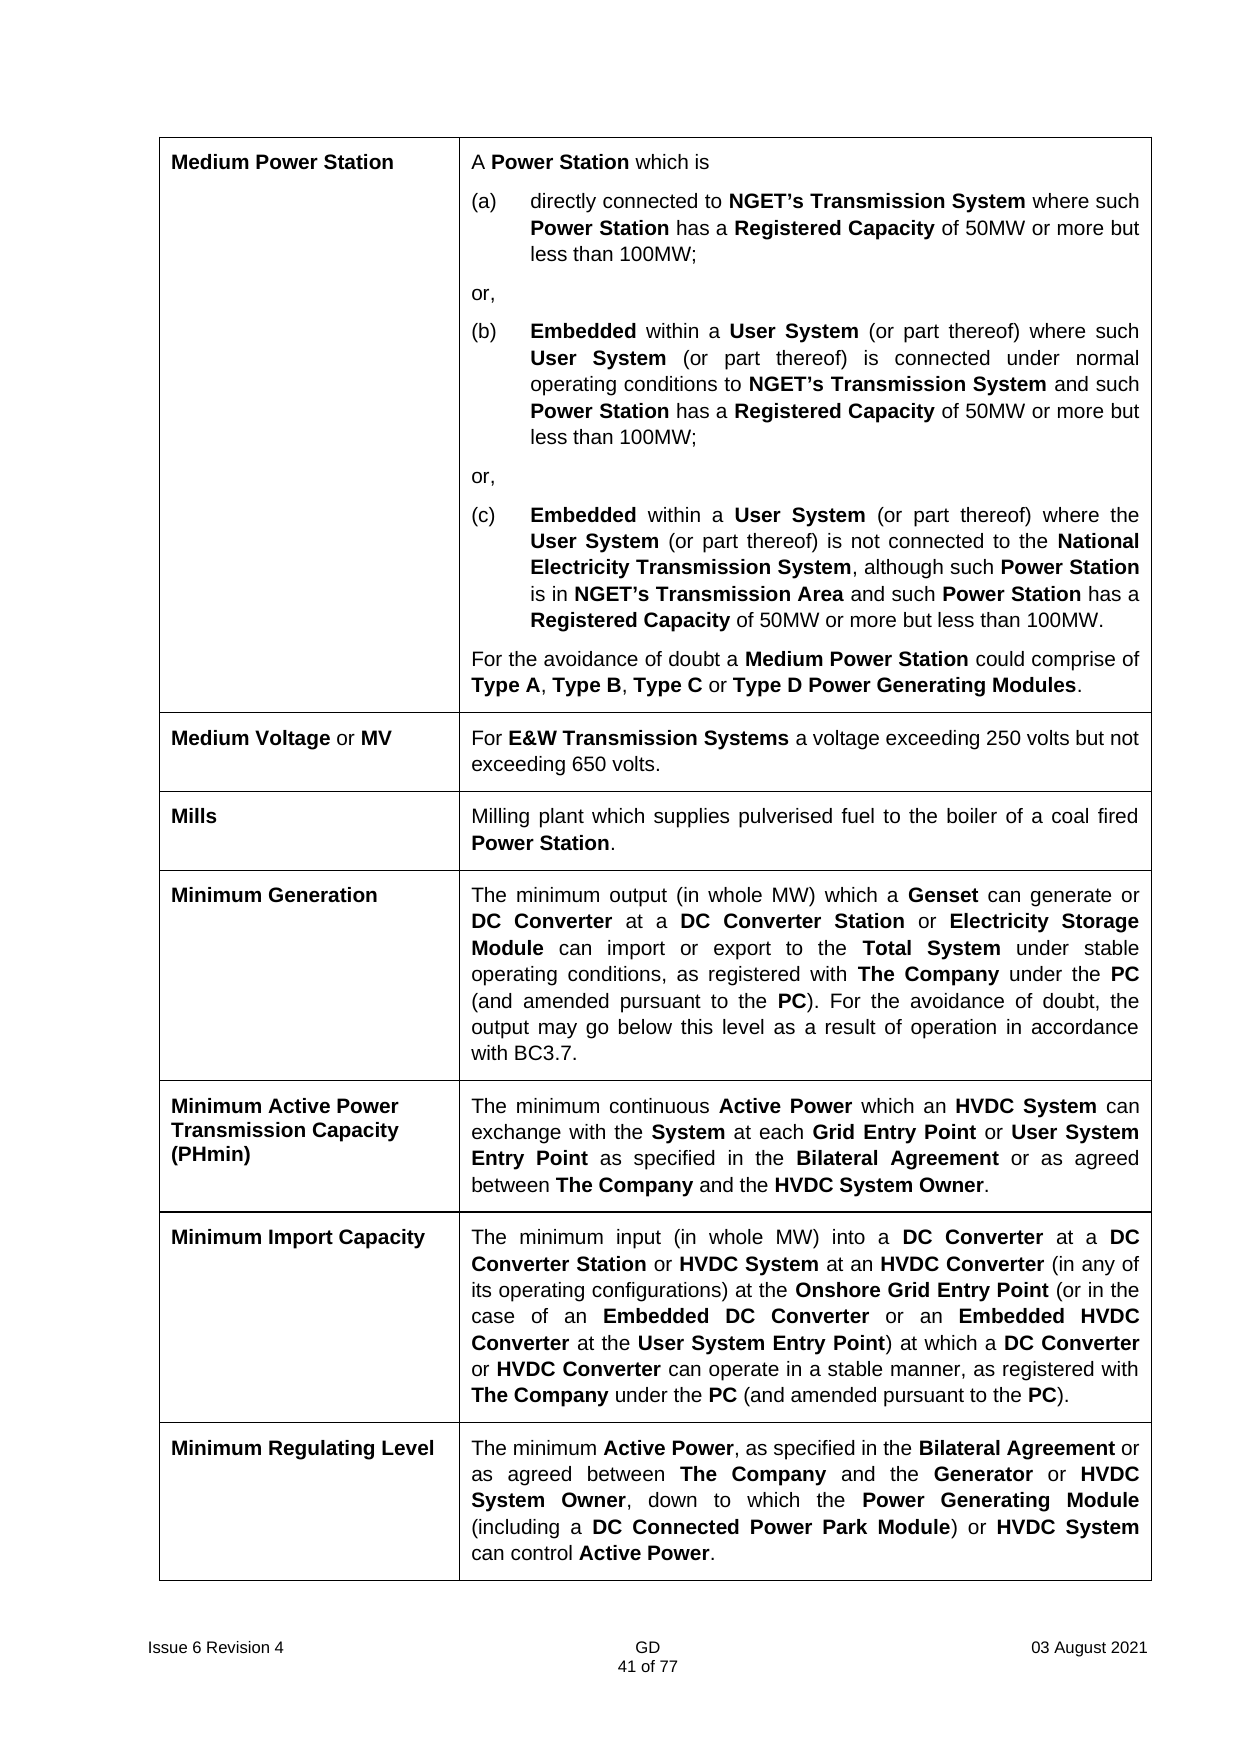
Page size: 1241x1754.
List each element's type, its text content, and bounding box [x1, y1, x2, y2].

table_cell The minimum continuous Active Power which an HVDC System can exchange with the System at each Grid Entry Point or User System Entry Point as specified in the Bilateral Agreement or as agreed between The Company and the HVDC System Owner. [460, 1081, 1151, 1211]
table_cell Mills [160, 792, 459, 869]
table_cell Minimum Import Capacity [160, 1213, 459, 1422]
table_cell The minimum Active Power, as specified in the Bilateral Agreement or as agreed between The Company and the Generator or HVDC System Owner, down to which the Power Generating Module (including a DC Connected Power Park Module) or HVDC System can control Active Power. [460, 1423, 1151, 1580]
table_cell For E&W Transmission Systems a voltage exceeding 250 volts but not exceeding 650 volts. [460, 713, 1151, 791]
table_cell Minimum Active Power Transmission Capacity (PHmin) [160, 1081, 459, 1211]
table_cell Medium Power Station [160, 138, 459, 712]
table_cell The minimum output (in whole MW) which a Genset can generate or DC Converter at a DC Converter Station or Electricity Storage Module can import or export to the Total System under stable operating conditions, as registered with The Company under the PC (and amended pursuant to the PC). For the avoidance of doubt, the output may go below this level as a result of operation in accordance with BC3.7. [460, 871, 1151, 1080]
table_cell The minimum input (in whole MW) into a DC Converter at a DC Converter Station or HVDC System at an HVDC Converter (in any of its operating configurations) at the Onshore Grid Entry Point (or in the case of an Embedded DC Converter or an Embedded HVDC Converter at the User System Entry Point) at which a DC Converter or HVDC Converter can operate in a stable manner, as registered with The Company under the PC (and amended pursuant to the PC). [460, 1213, 1151, 1422]
table_cell Minimum Generation [160, 871, 459, 1080]
table_cell A Power Station which is (a) directly connected to NGET’s Transmission System where such Power Station has a Registered Capacity of 50MW or more but less than 100MW; or, (b) Embedded within a User System (or part thereof) where such User System (or part thereof) is connected under normal operating conditions to NGET’s Transmission System and such Power Station has a Registered Capacity of 50MW or more but less than 100MW; or, (c) Embedded within a User System (or part thereof) where the User System (or part thereof) is not connected to the National Electricity Transmission System, although such Power Station is in NGET’s Transmission Area and such Power Station has a Registered Capacity of 50MW or more but less than 100MW. For the avoidance of doubt a Medium Power Station could comprise of Type A, Type B, Type C or Type D Power Generating Modules. [460, 138, 1151, 712]
table_cell Milling plant which supplies pulverised fuel to the boiler of a coal fired Power Station. [460, 792, 1151, 869]
table_cell Minimum Regulating Level [160, 1423, 459, 1580]
table_cell Medium Voltage or MV [160, 713, 459, 791]
